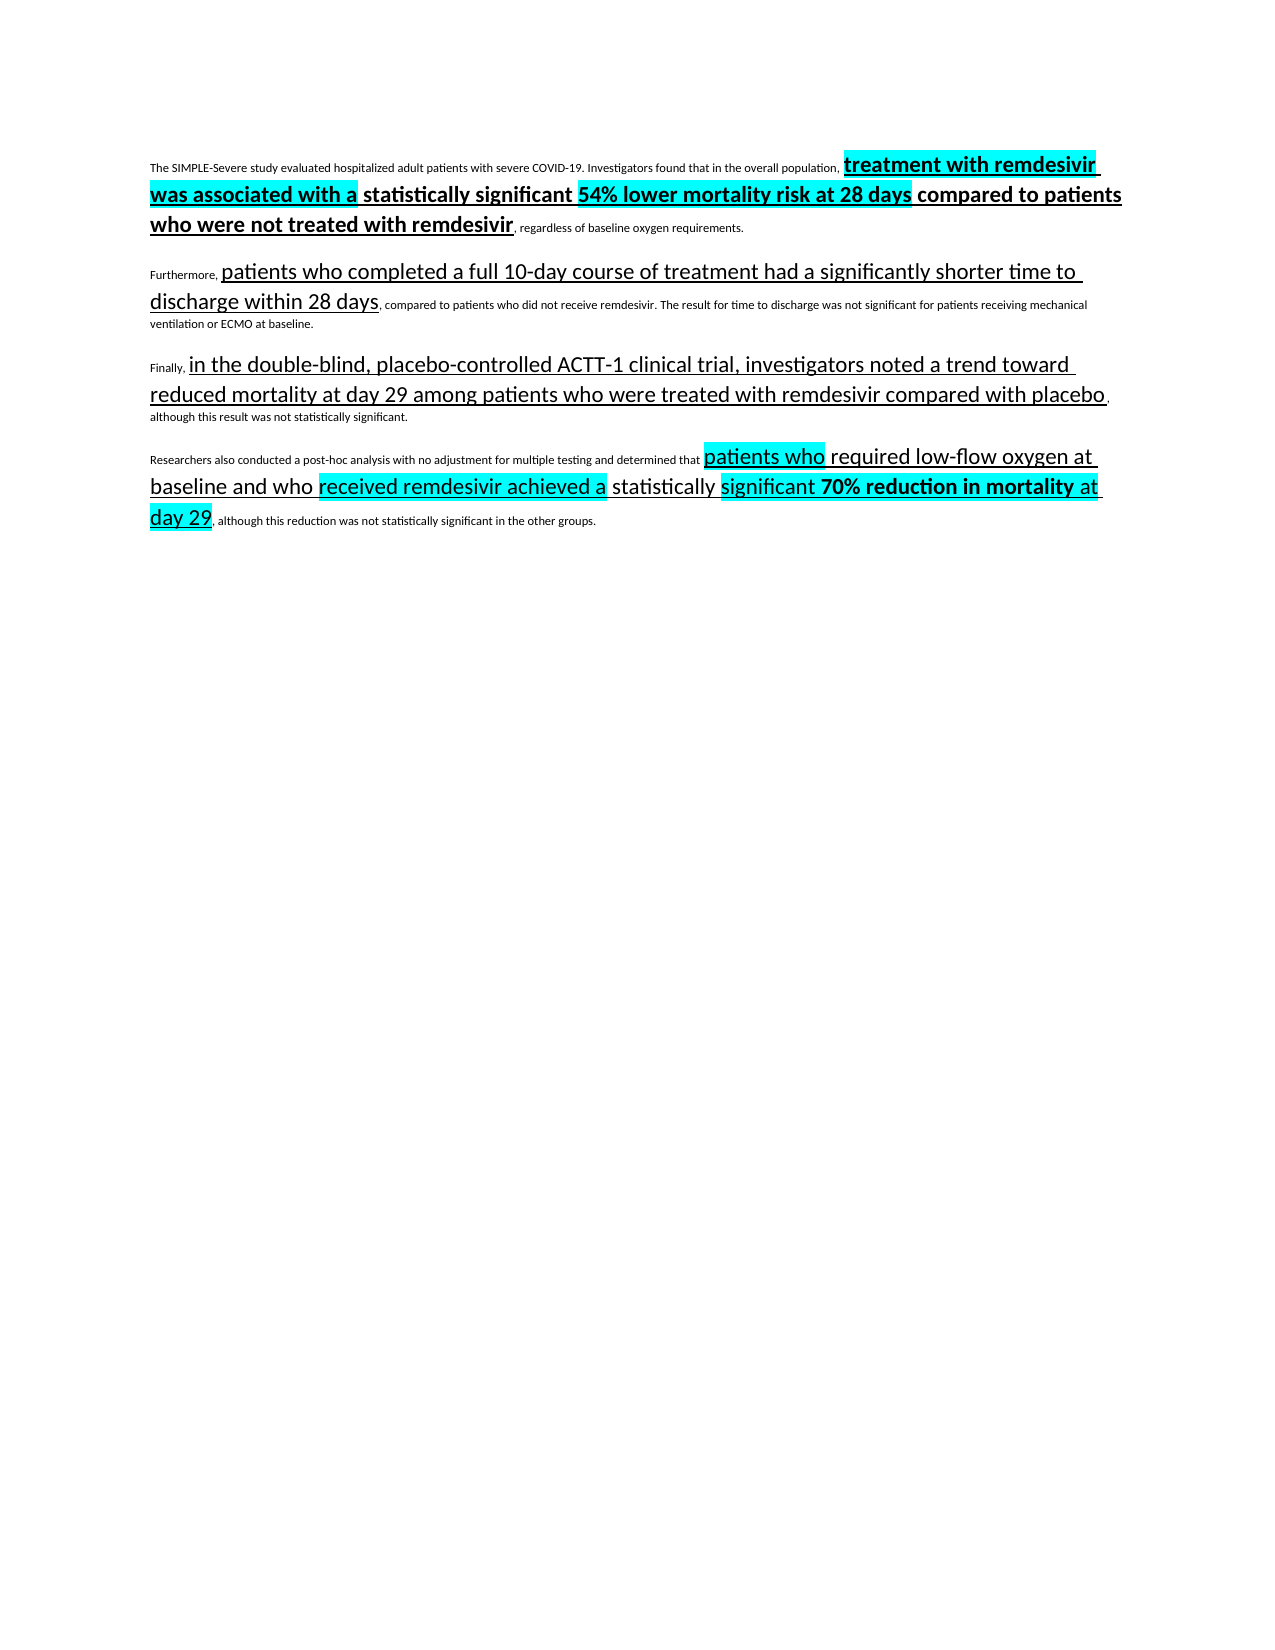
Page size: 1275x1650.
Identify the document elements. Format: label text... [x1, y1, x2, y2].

text Researchers also conducted a post-hoc analysis with no adjustment for multiple testing and determined that patients who required low-flow oxygen at baseline and who received remdesivir achieved a statistically significant 70% reduction in mortality at day 29, although this reduction was not statistically significant in the other groups. [150, 442, 1125, 531]
text Furthermore, patients who completed a full 10-day course of treatment had a significantly shorter time to discharge within 28 days, compared to patients who did not receive remdesivir. The result for time to discharge was not significant for patients receiving mechanical ventilation or ECMO at baseline. [150, 257, 1125, 332]
text Finally, in the double-blind, placebo-controlled ACTT-1 clinical trial, investigators noted a trend toward reduced mortality at day 29 among patients who were treated with remdesivir compared with placebo, although this result was not statistically significant. [150, 350, 1125, 424]
text The SIMPLE-Severe study evaluated hospitalized adult patients with severe COVID-19. Investigators found that in the overall population, treatment with remdesivir was associated with a statistically significant 54% lower mortality risk at 28 days compared to patients who were not treated with remdesivir, regardless of baseline oxygen requirements. [150, 150, 1125, 238]
